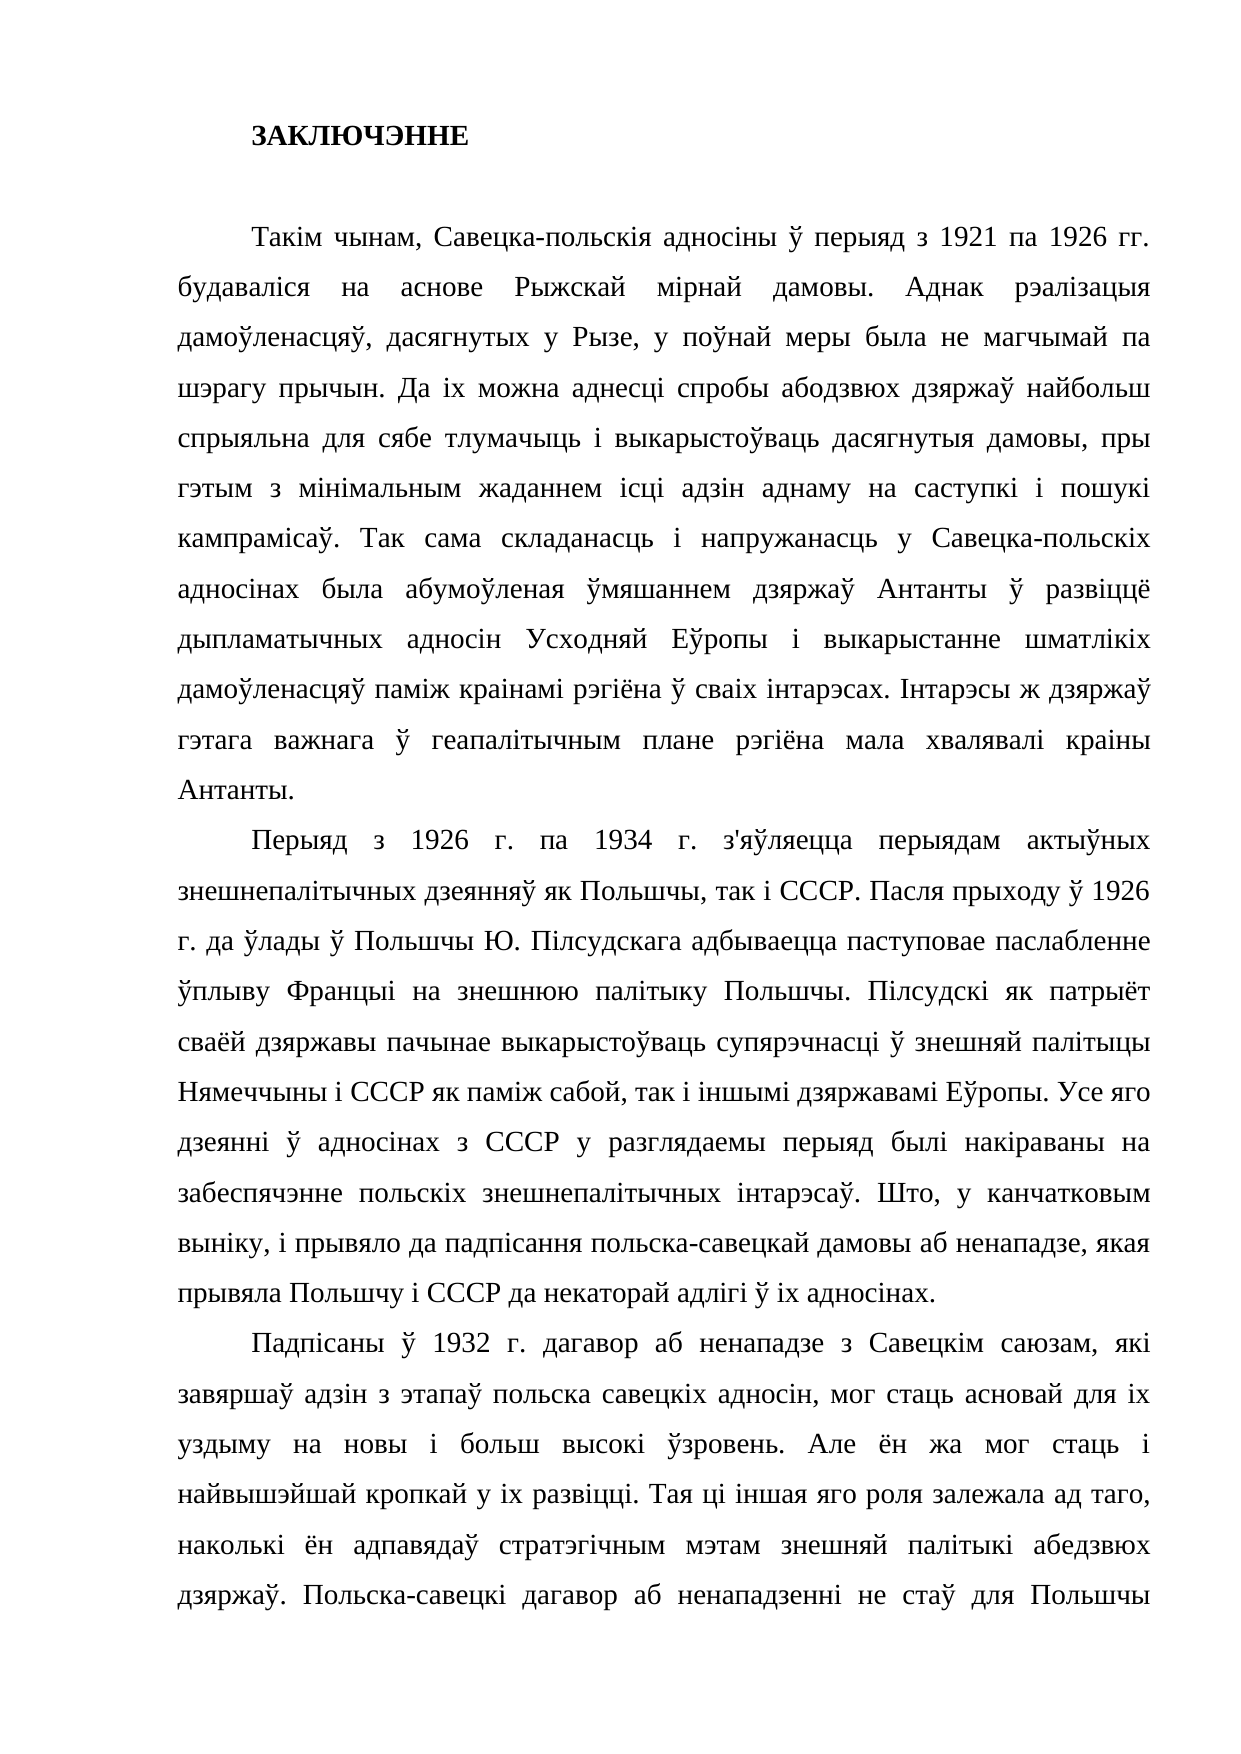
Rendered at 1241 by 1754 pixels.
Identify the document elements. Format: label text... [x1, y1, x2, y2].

text ЗАКЛЮЧЭННЕ [177, 118, 1152, 152]
text Перыяд з 1926 г. па 1934 г. з'яўляецца перыядам актыўных знешнепалітычных дзеянняў як Польшчы, так і СССР. Пасля прыходу ў 1926 г. да ўлады ў Польшчы Ю. Пілсудскага адбываецца паступовае паслабленне ўплыву Францыі на знешнюю палітыку Польшчы. Пілсудскі як патрыёт сваёй дзяржавы пачынае выкарыстоўваць супярэчнасці ў знешняй палітыцы Нямеччыны і СССР як паміж сабой, так і іншымі дзяржавамі Еўропы. Усе яго дзеянні ў адносінах з СССР у разглядаемы перыяд былі накіраваны на забеспячэнне польскіх знешнепалітычных інтарэсаў. Што, у канчатковым выніку, і прывяло да падпісання польска-савецкай дамовы аб ненападзе, якая прывяла Польшчу і СССР да некаторай адлігі ў іх адносінах. [177, 822, 1152, 1309]
text Такім чынам, Савецка-польскія адносіны ў перыяд з 1921 па 1926 гг. будаваліся на аснове Рыжскай мірнай дамовы. Аднак рэалізацыя дамоўленасцяў, дасягнутых у Рызе, у поўнай меры была не магчымай па шэрагу прычын. Да іх можна аднесці спробы абодзвюх дзяржаў найбольш спрыяльна для сябе тлумачыць і выкарыстоўваць дасягнутыя дамовы, пры гэтым з мінімальным жаданнем ісці адзін аднаму на саступкі і пошукі кампрамісаў. Так сама складанасць і напружанасць у Савецка-польскіх адносінах была абумоўленая ўмяшаннем дзяржаў Антанты ў развіццё дыпламатычных адносін Усходняй Еўропы і выкарыстанне шматлікіх дамоўленасцяў паміж краінамі рэгіёна ў сваіх інтарэсах. Інтарэсы ж дзяржаў гэтага важнага ў геапалітычным плане рэгіёна мала хвалявалі краіны Антанты. [177, 219, 1152, 806]
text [177, 1326, 1152, 1611]
